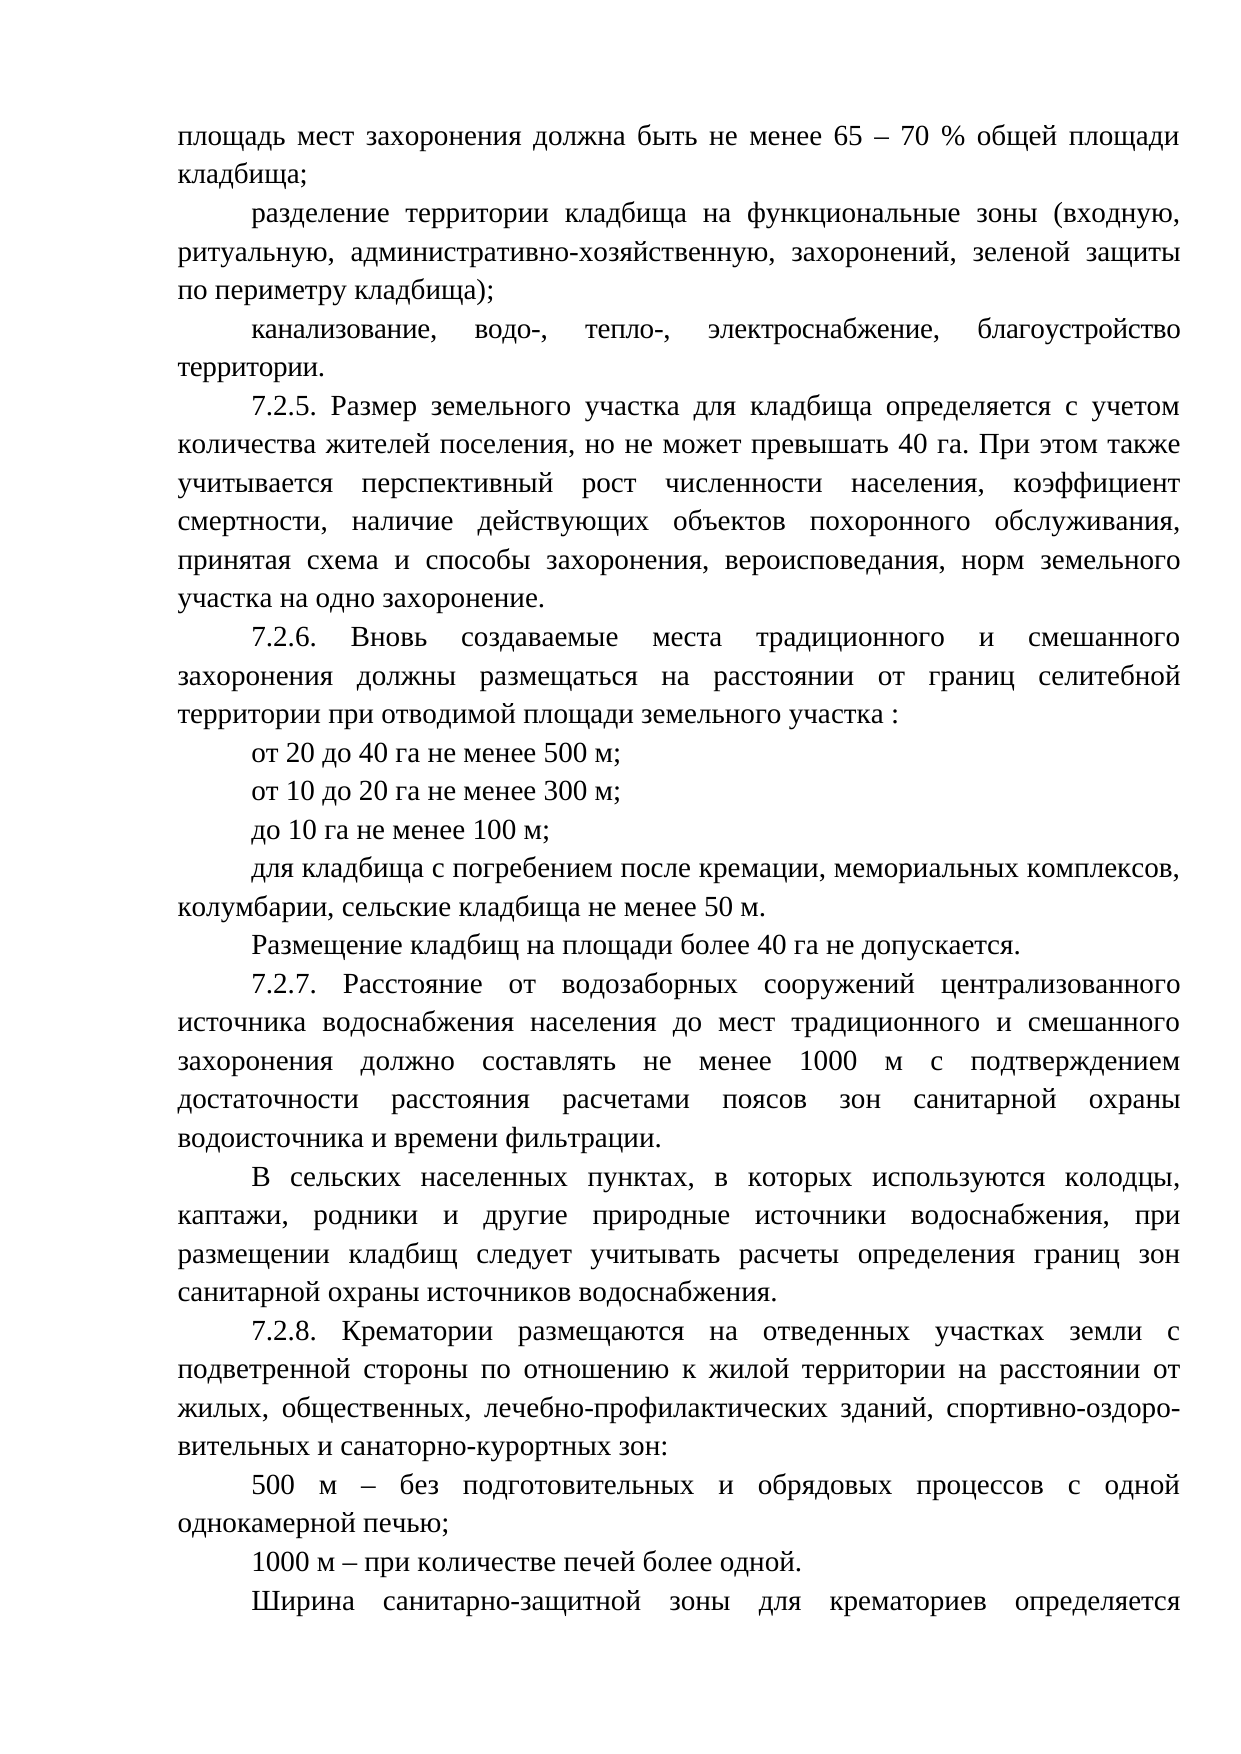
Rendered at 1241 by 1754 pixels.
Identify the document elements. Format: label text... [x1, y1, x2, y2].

text от 20 до 40 га не менее 500 м; [177, 735, 1181, 768]
text канализование, водо-, тепло-, электроснабжение, благоустройство территории. [177, 311, 1181, 383]
text до 10 га не менее 100 м; [177, 812, 1181, 845]
text для кладбища с погребением после кремации, мемориальных комплексов, колумбарии, сельские кладбища не менее 50 м. [177, 850, 1181, 922]
text 7.2.6. Вновь создаваемые места традиционного и смешанного захоронения должны размещаться на расстоянии от границ селитебной территории при отводимой площади земельного участка : [177, 619, 1181, 730]
text 7.2.7. Расстояние от водозаборных сооружений централизованного источника водоснабжения населения до мест традиционного и смешанного захоронения должно составлять не менее 1000 м с подтверждением достаточности расстояния расчетами поясов зон санитарной охраны водоисточника и времени фильтрации. [177, 966, 1181, 1154]
text от 10 до 20 га не менее 300 м; [177, 773, 1181, 807]
text Размещение кладбищ на площади более 40 га не допускается. [177, 927, 1181, 961]
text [177, 118, 1181, 190]
text 7.2.8. Крематории размещаются на отведенных участках земли с подветренной стороны по отношению к жилой территории на расстоянии от жилых, общественных, лечебно-профилактических зданий, спортивно-оздоро-вительных и санаторно-курортных зон: [177, 1313, 1181, 1462]
text В сельских населенных пунктах, в которых используются колодцы, каптажи, родники и другие природные источники водоснабжения, при размещении кладбищ следует учитывать расчеты определения границ зон санитарной охраны источников водоснабжения. [177, 1159, 1181, 1308]
text 500 м – без подготовительных и обрядовых процессов с одной однокамерной печью; [177, 1467, 1181, 1539]
text 1000 м – при количестве печей более одной. [177, 1544, 1181, 1578]
text 7.2.5. Размер земельного участка для кладбища определяется с учетом количества жителей поселения, но не может превышать 40 га. При этом также учитывается перспективный рост численности населения, коэффициент смертности, наличие действующих объектов похоронного обслуживания, принятая схема и способы захоронения, вероисповедания, норм земельного участка на одно захоронение. [177, 388, 1181, 614]
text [177, 1583, 1181, 1616]
text разделение территории кладбища на функциональные зоны (входную, ритуальную, административно-хозяйственную, захоронений, зеленой защиты по периметру кладбища); [177, 195, 1181, 306]
